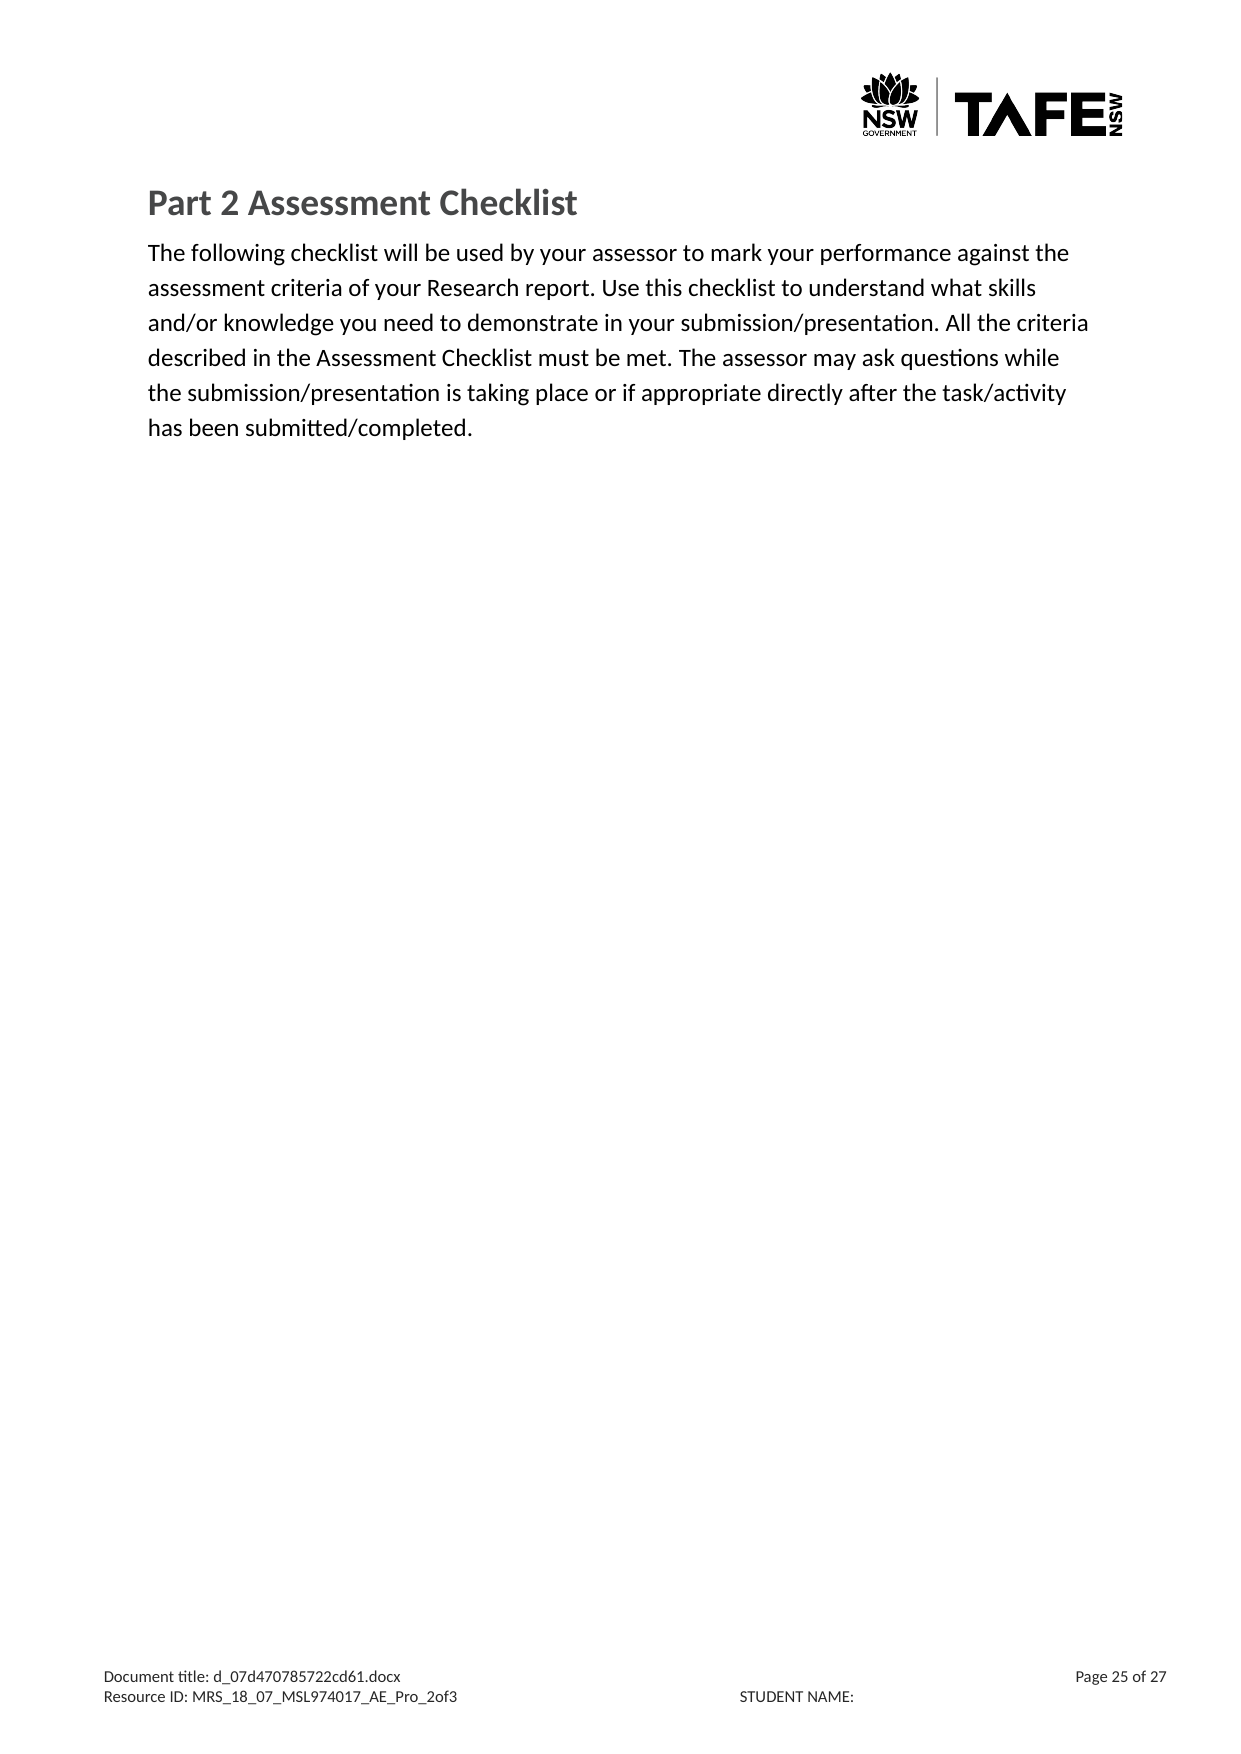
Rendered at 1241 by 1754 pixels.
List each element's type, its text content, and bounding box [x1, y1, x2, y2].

text The following checklist will be used by your assessor to mark your performance against the assessment criteria of your Research report. Use this checklist to understand what skills and/or knowledge you need to demonstrate in your submission/presentation. All the criteria described in the Assessment Checklist must be met. The assessor may ask questions while the submission/presentation is taking place or if appropriate directly after the task/activity has been submitted/completed. [148, 237, 1092, 443]
subtitle Part 2 Assessment Checklist [148, 179, 1092, 225]
picture [861, 71, 1123, 137]
